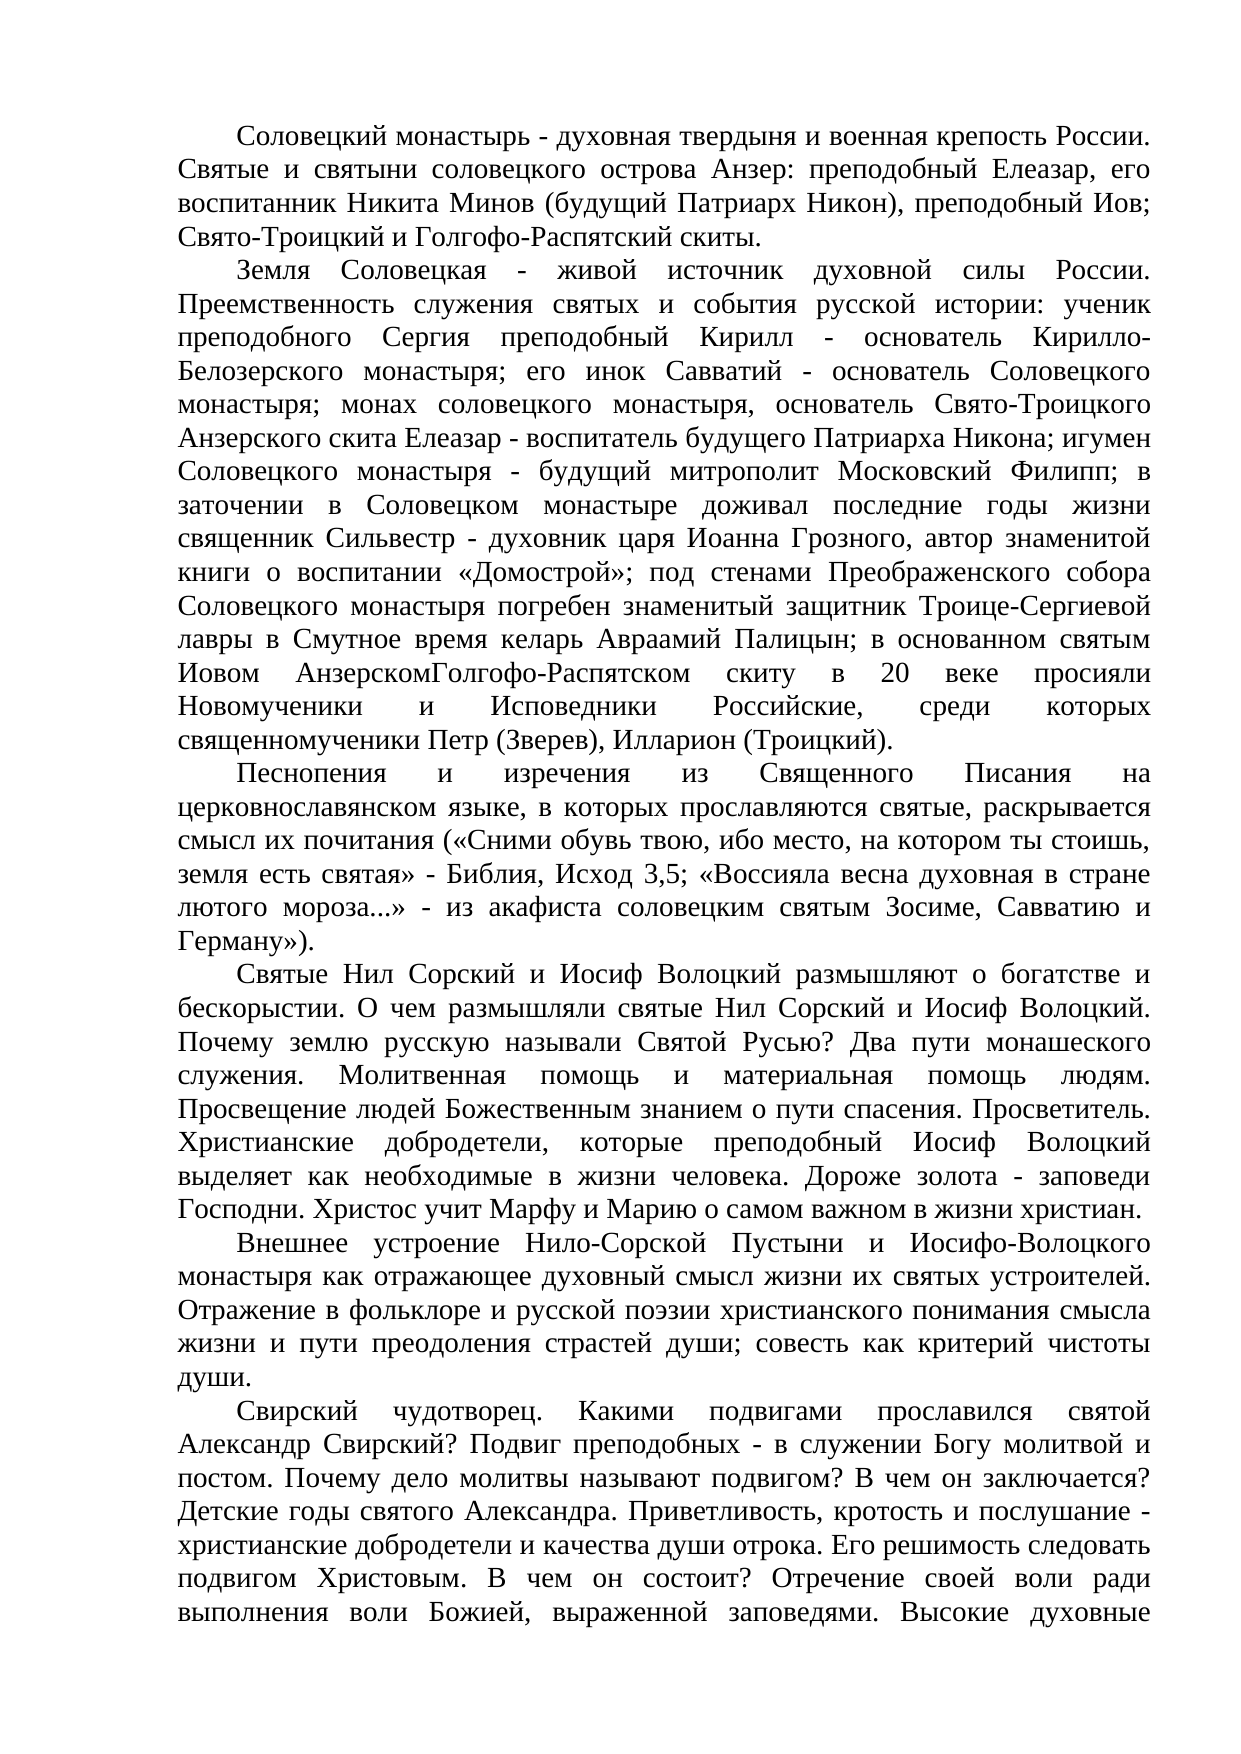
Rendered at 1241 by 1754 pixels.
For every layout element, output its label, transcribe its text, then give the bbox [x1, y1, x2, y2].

text Внешнее устроение Нило-Сорской Пустыни и Иосифо-Волоцкого монастыря как отражающее духовный смысл жизни их святых устроителей. Отражение в фольклоре и русской поэзии христианского понимания смысла жизни и пути преодоления страстей души; совесть как критерий чистоты души. [177, 1225, 1152, 1393]
text Соловецкий монастырь - духовная твердыня и военная крепость России. Святые и святыни соловецкого острова Анзер: преподобный Елеазар, его воспитанник Никита Минов (будущий Патриарх Никон), преподобный Иов; Свято-Троицкий и Голгофо-Распятский скиты. [177, 118, 1152, 252]
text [177, 1393, 1152, 1627]
text Песнопения и изречения из Священного Писания на церковнославянском языке, в которых прославляются святые, раскрывается смысл их почитания («Сними обувь твою, ибо место, на котором ты стоишь, земля есть святая» - Библия, Исход 3,5; «Воссияла весна духовная в стране лютого мороза...» - из акафиста соловецким святым Зосиме, Савватию и Герману»). [177, 755, 1152, 957]
text Святые Нил Сорский и Иосиф Волоцкий размышляют о богатстве и бескорыстии. О чем размышляли святые Нил Сорский и Иосиф Волоцкий. Почему землю русскую называли Святой Русью? Два пути монашеского служения. Молитвенная помощь и материальная помощь людям. Просвещение людей Божественным знанием о пути спасения. Просветитель. Христианские добродетели, которые преподобный Иосиф Волоцкий выделяет как необходимые в жизни человека. Дороже золота - заповеди Господни. Христос учит Марфу и Марию о самом важном в жизни христиан. [177, 957, 1152, 1225]
text Земля Соловецкая - живой источник духовной силы России. Преемственность служения святых и события русской истории: ученик преподобного Сергия преподобный Кирилл - основатель Кирилло-Белозерского монастыря; его инок Савватий - основатель Соловецкого монастыря; монах соловецкого монастыря, основатель Свято-Троицкого Анзерского скита Елеазар - воспитатель будущего Патриарха Никона; игумен Соловецкого монастыря - будущий митрополит Московский Филипп; в заточении в Соловецком монастыре доживал последние годы жизни священник Сильвестр - духовник царя Иоанна Грозного, автор знаменитой книги о воспитании «Домострой»; под стенами Преображенского собора Соловецкого монастыря погребен знаменитый защитник Троице-Сергиевой лавры в Смутное время келарь Авраамий Палицын; в основанном святым Иовом АнзерскомГолгофо-Распятском скиту в 20 веке просияли Новомученики и Исповедники Российские, среди которых священномученики Петр (Зверев), Илларион (Троицкий). [177, 252, 1152, 755]
